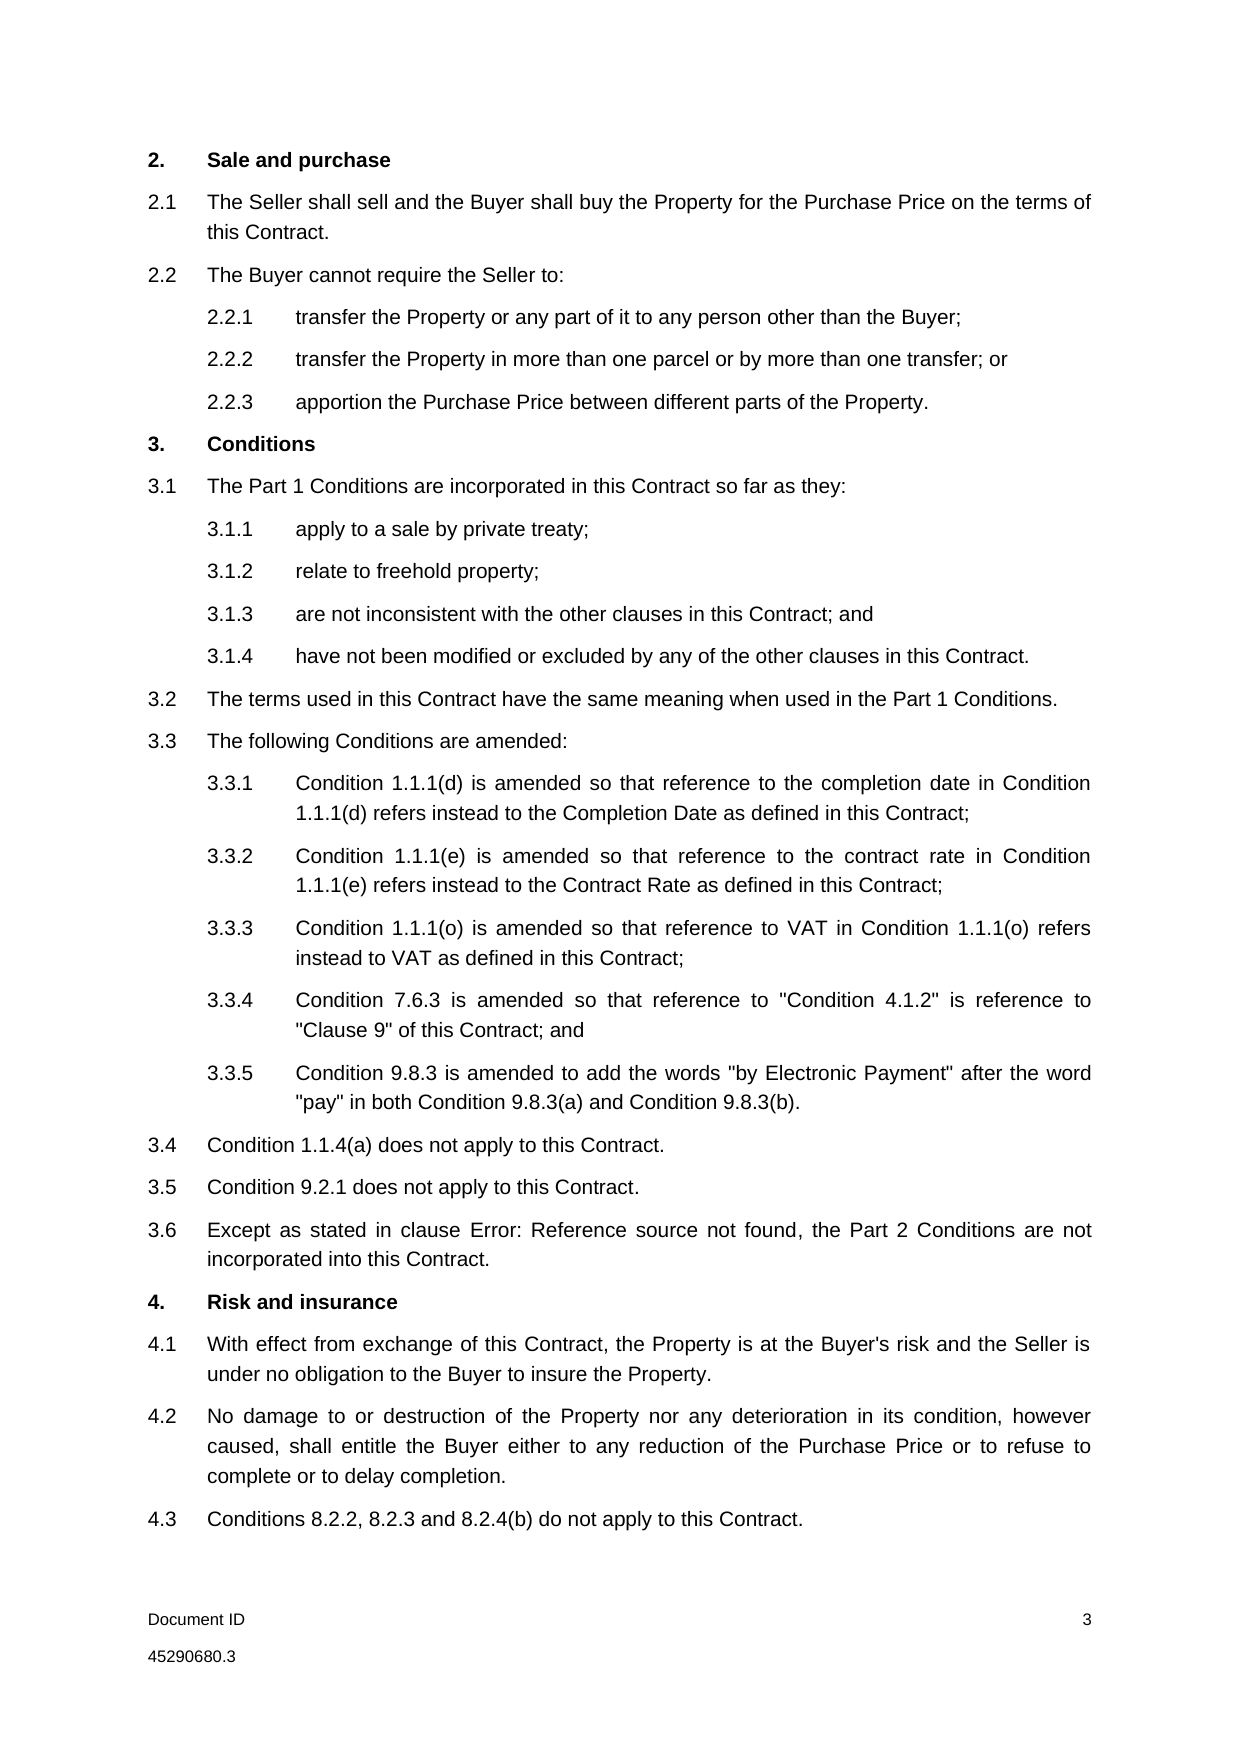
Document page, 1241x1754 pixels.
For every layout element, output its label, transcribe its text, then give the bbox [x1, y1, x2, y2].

subtitle Condition 1.1.1(d) is amended so that reference to the completion date in Condition 1.1.1(d) refers instead to the Completion Date as defined in this Contract; [207, 771, 1092, 825]
subtitle Risk and insurance [148, 1290, 1092, 1314]
subtitle Conditions [148, 432, 1092, 456]
subtitle Condition 9.2.1 does not apply to this Contract. [148, 1175, 1092, 1199]
subtitle The following Conditions are amended: [148, 729, 1092, 753]
subtitle Conditions 8.2.2, 8.2.3 and 8.2.4(b) do not apply to this Contract. [148, 1507, 1092, 1531]
subtitle apply to a sale by private treaty; [207, 517, 1092, 541]
subtitle The Buyer cannot require the Seller to: [148, 262, 1092, 286]
subtitle Condition 7.6.3 is amended so that reference to "Condition 4.1.2" is reference to "Clause 9" of this Contract; and [207, 988, 1092, 1042]
subtitle Condition 9.8.3 is amended to add the words "by Electronic Payment" after the word "pay" in both Condition 9.8.3(a) and Condition 9.8.3(b). [207, 1060, 1092, 1114]
subtitle relate to freehold property; [207, 559, 1092, 583]
subtitle The Seller shall sell and the Buyer shall buy the Property for the Purchase Price on the terms of this Contract. [148, 190, 1092, 244]
subtitle Condition 1.1.4(a) does not apply to this Contract. [148, 1133, 1092, 1157]
subtitle are not inconsistent with the other clauses in this Contract; and [207, 602, 1092, 626]
subtitle Sale and purchase [148, 148, 1092, 172]
subtitle have not been modified or excluded by any of the other clauses in this Contract. [207, 644, 1092, 668]
subtitle apportion the Purchase Price between different parts of the Property. [207, 389, 1092, 413]
subtitle Condition 1.1.1(e) is amended so that reference to the contract rate in Condition 1.1.1(e) refers instead to the Contract Rate as defined in this Contract; [207, 843, 1092, 897]
subtitle No damage to or destruction of the Property nor any deterioration in its condition, however caused, shall entitle the Buyer either to any reduction of the Purchase Price or to refuse to complete or to delay completion. [148, 1404, 1092, 1488]
subtitle The Part 1 Conditions are incorporated in this Contract so far as they: [148, 474, 1092, 498]
subtitle transfer the Property in more than one parcel or by more than one transfer; or [207, 347, 1092, 371]
subtitle transfer the Property or any part of it to any person other than the Buyer; [207, 305, 1092, 329]
subtitle With effect from exchange of this Contract, the Property is at the Buyer's risk and the Seller is under no obligation to the Buyer to insure the Property. [148, 1332, 1092, 1386]
subtitle The terms used in this Contract have the same meaning when used in the Part 1 Conditions. [148, 686, 1092, 710]
subtitle Condition 1.1.1(o) is amended so that reference to VAT in Condition 1.1.1(o) refers instead to VAT as defined in this Contract; [207, 916, 1092, 969]
